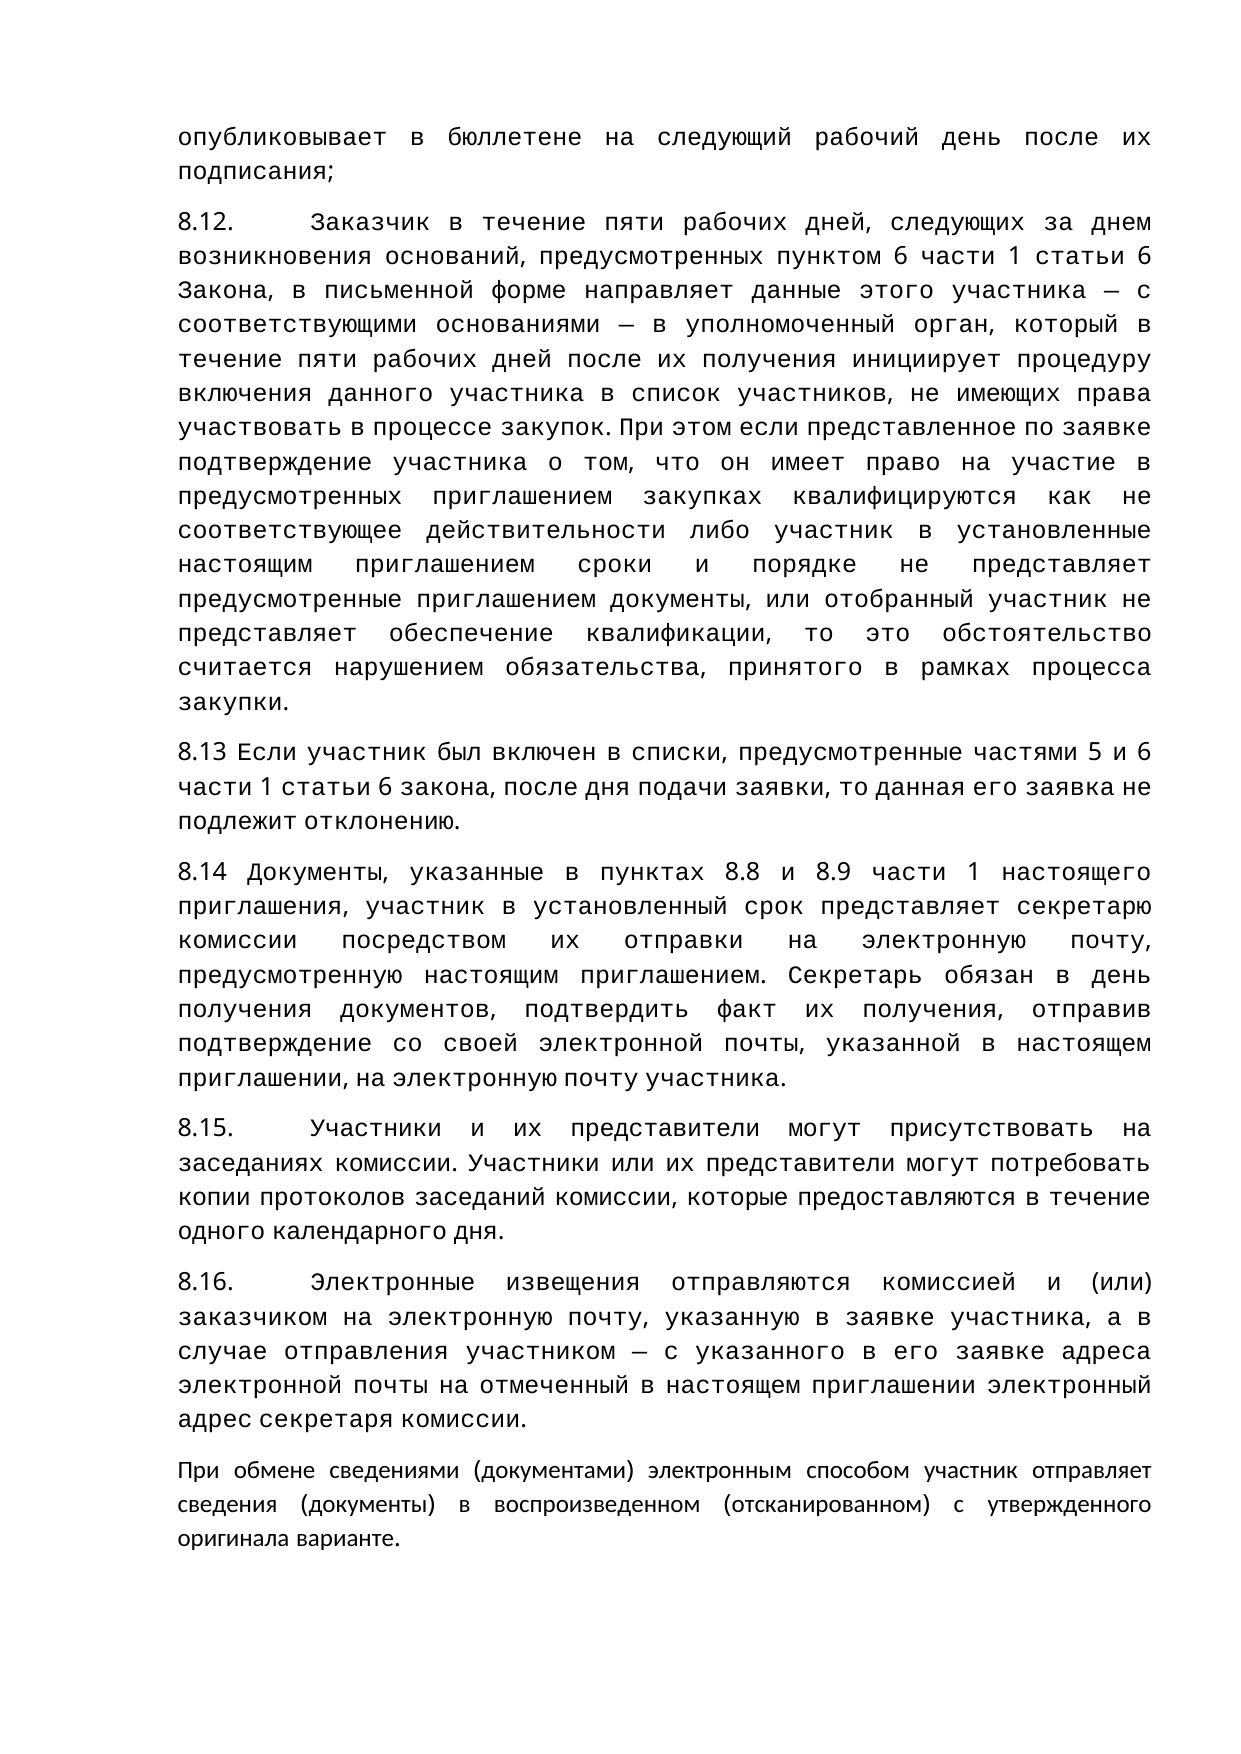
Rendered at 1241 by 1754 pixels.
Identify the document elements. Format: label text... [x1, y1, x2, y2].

text При обмене сведениями (документами) электронным способом участник отправляет сведения (документы) в воспроизведенном (отсканированном) с утвержденного оригинала варианте. [177, 1452, 1152, 1554]
text 8.13 Если участник был включен в списки, предусмотренные частями 5 и 6 части 1 статьи 6 закона, после дня подачи заявки, то данная его заявка не подлежит отклонению. [177, 734, 1152, 837]
text 8.16. Электронные извещения отправляются комиссией и (или) заказчиком на электронную почту, указанную в заявке участника, а в случае отправления участником — с указанного в его заявке адреса электронной почты на отмеченный в настоящем приглашении электронный адрес секретаря комиссии. [177, 1264, 1152, 1435]
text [177, 118, 1152, 187]
text 8.15. Участники и их представители могут присутствовать на заседаниях комиссии. Участники или их представители могут потребовать копии протоколов заседаний комиссии, которые предоставляются в течение одного календарного дня. [177, 1110, 1152, 1247]
text 8.12. Заказчик в течение пяти рабочих дней, следующих за днем возникновения оснований, предусмотренных пунктом 6 части 1 статьи 6 Закона, в письменной форме направляет данные этого участника — с соответствующими основаниями — в уполномоченный орган, который в течение пяти рабочих дней после их получения инициирует процедуру включения данного участника в список участников, не имеющих права участвовать в процессе закупок. При этом если представленное по заявке подтверждение участника о том, что он имеет право на участие в предусмотренных приглашением закупках квалифицируются как не соответствующее действительности либо участник в установленные настоящим приглашением сроки и порядке не представляет предусмотренные приглашением документы, или отобранный участник не представляет обеспечение квалификации, то это обстоятельство считается нарушением обязательства, принятого в рамках процесса закупки. [177, 203, 1152, 717]
text 8.14 Документы, указанные в пунктах 8.8 и 8.9 части 1 настоящего приглашения, участник в установленный срок представляет секретарю комиссии посредством их отправки на электронную почту, предусмотренную настоящим приглашением. Секретарь обязан в день получения документов, подтвердить факт их получения, отправив подтверждение со своей электронной почты, указанной в настоящем приглашении, на электронную почту участника. [177, 853, 1152, 1093]
